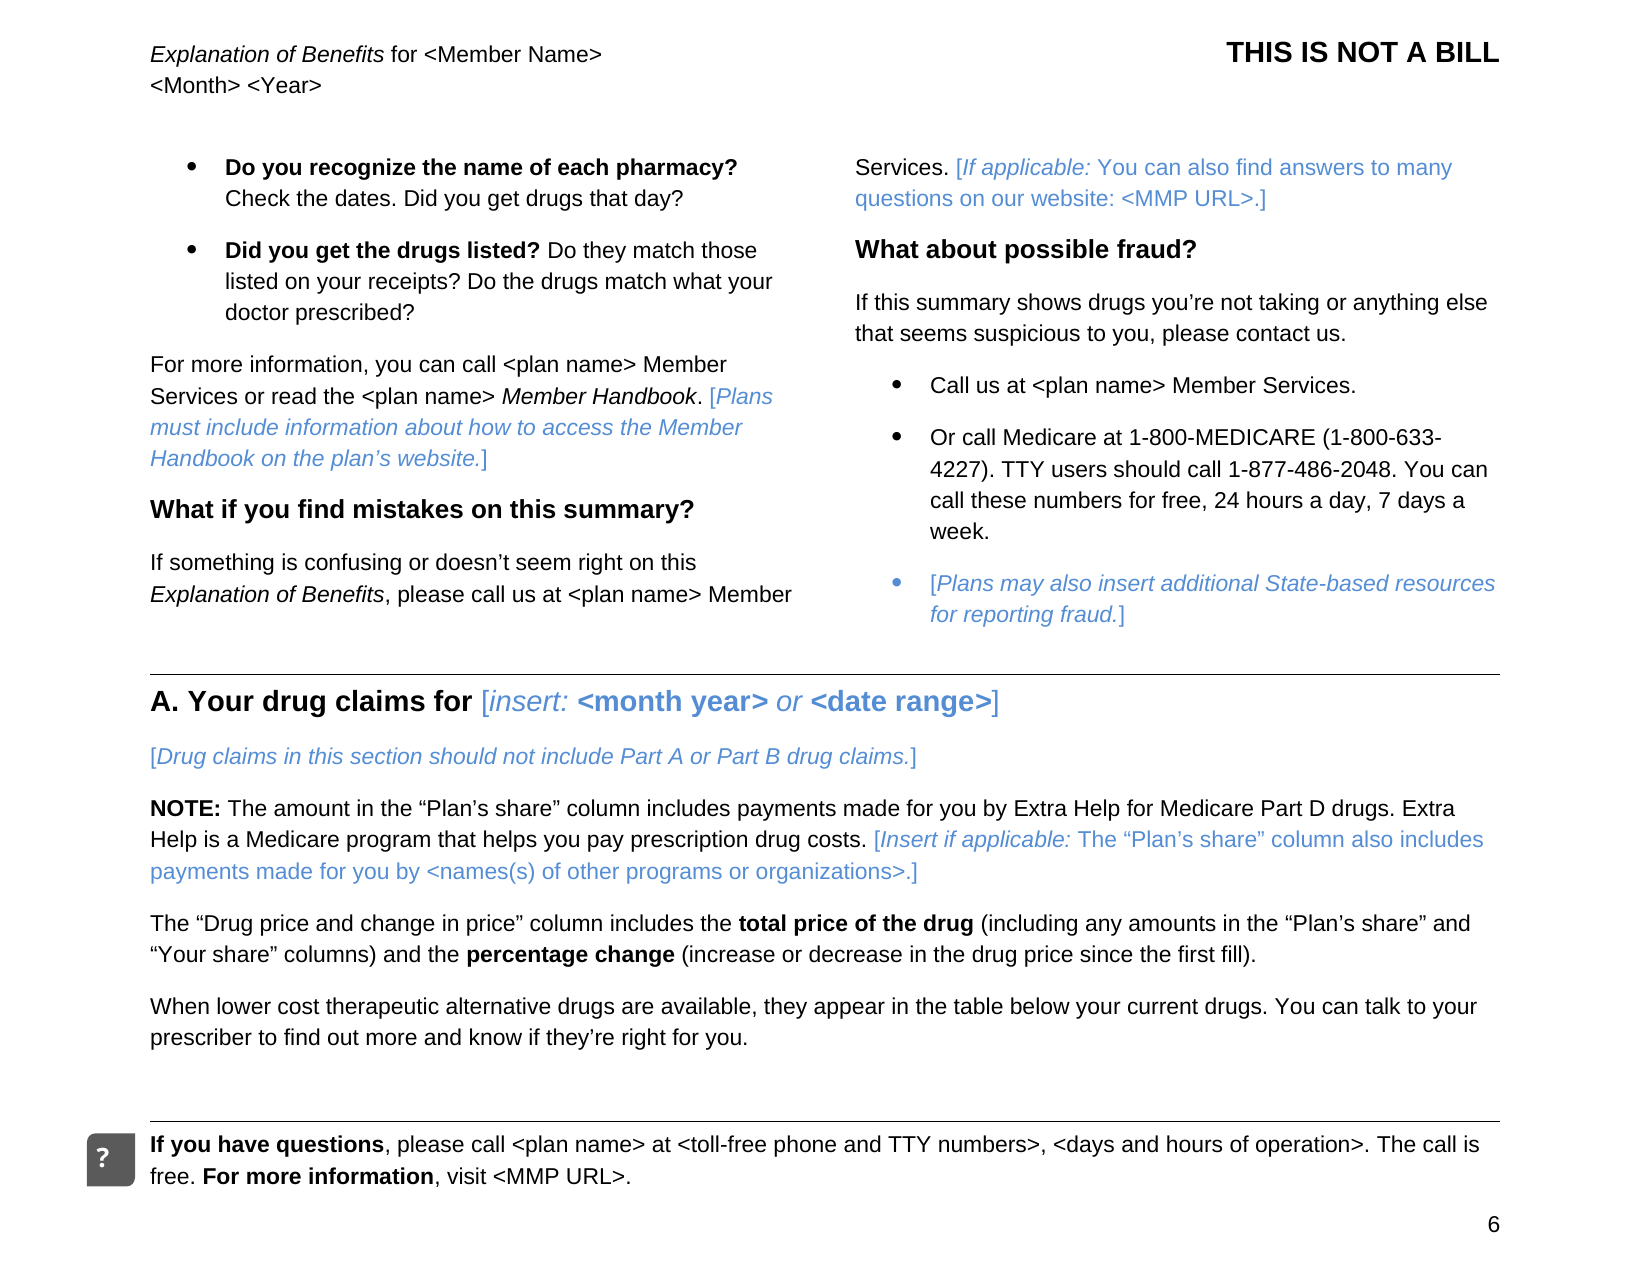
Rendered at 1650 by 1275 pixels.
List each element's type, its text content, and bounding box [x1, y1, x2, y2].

subtitle Your drug claims for [insert: <month year> or <date range>] [150, 675, 1500, 719]
text What about possible fraud? [855, 233, 1425, 264]
text When lower cost therapeutic alternative drugs are available, they appear in the table below your current drugs. You can talk to your prescriber to find out more and know if they’re right for you. [150, 989, 1500, 1052]
text Did you get the drugs listed? Do they match those listed on your receipts? Do the drugs match what your doctor prescribed? [187, 233, 795, 327]
text If something is confusing or doesn’t seem right on this Explanation of Benefits, please call us at <plan name> Member Services. [If applicable: You can also find answers to many questions on our website: <MMP URL>.] [150, 546, 795, 608]
text Do you recognize the name of each pharmacy? Check the dates. Did you get drugs that day? [187, 150, 795, 212]
text What if you find mistakes on this summary? [150, 494, 720, 525]
text For more information, you can call <plan name> Member Services or read the <plan name> Member Handbook. [Plans must include information about how to access the Member Handbook on the plan’s website.] [150, 348, 795, 473]
text If something is confusing or doesn’t seem right on this Explanation of Benefits, please call us at <plan name> Member Services. [If applicable: You can also find answers to many questions on our website: <MMP URL>.] [855, 150, 1500, 212]
text If this summary shows drugs you’re not taking or anything else that seems suspicious to you, please contact us. [855, 285, 1500, 348]
text Or call Medicare at 1-800-MEDICARE (1-800-633-4227). TTY users should call 1-877-486-2048. You can call these numbers for free, 24 hours a day, 7 days a week. [892, 421, 1500, 546]
list [Plans may also insert additional State-based resources for reporting fraud.] [892, 567, 1500, 629]
text [Drug claims in this section should not include Part A or Part B drug claims.] [150, 739, 1500, 771]
text Call us at <plan name> Member Services. [892, 369, 1500, 400]
text NOTE: The amount in the “Plan’s share” column includes payments made for you by Extra Help for Medicare Part D drugs. Extra Help is a Medicare program that helps you pay prescription drug costs. [Insert if applicable: The “Plan’s share” column also includes payments made for you by <names(s) of other programs or organizations>.] [150, 792, 1500, 885]
text The “Drug price and change in price” column includes the total price of the drug (including any amounts in the “Plan’s share” and “Your share” columns) and the percentage change (increase or decrease in the drug price since the first fill). [150, 906, 1500, 969]
